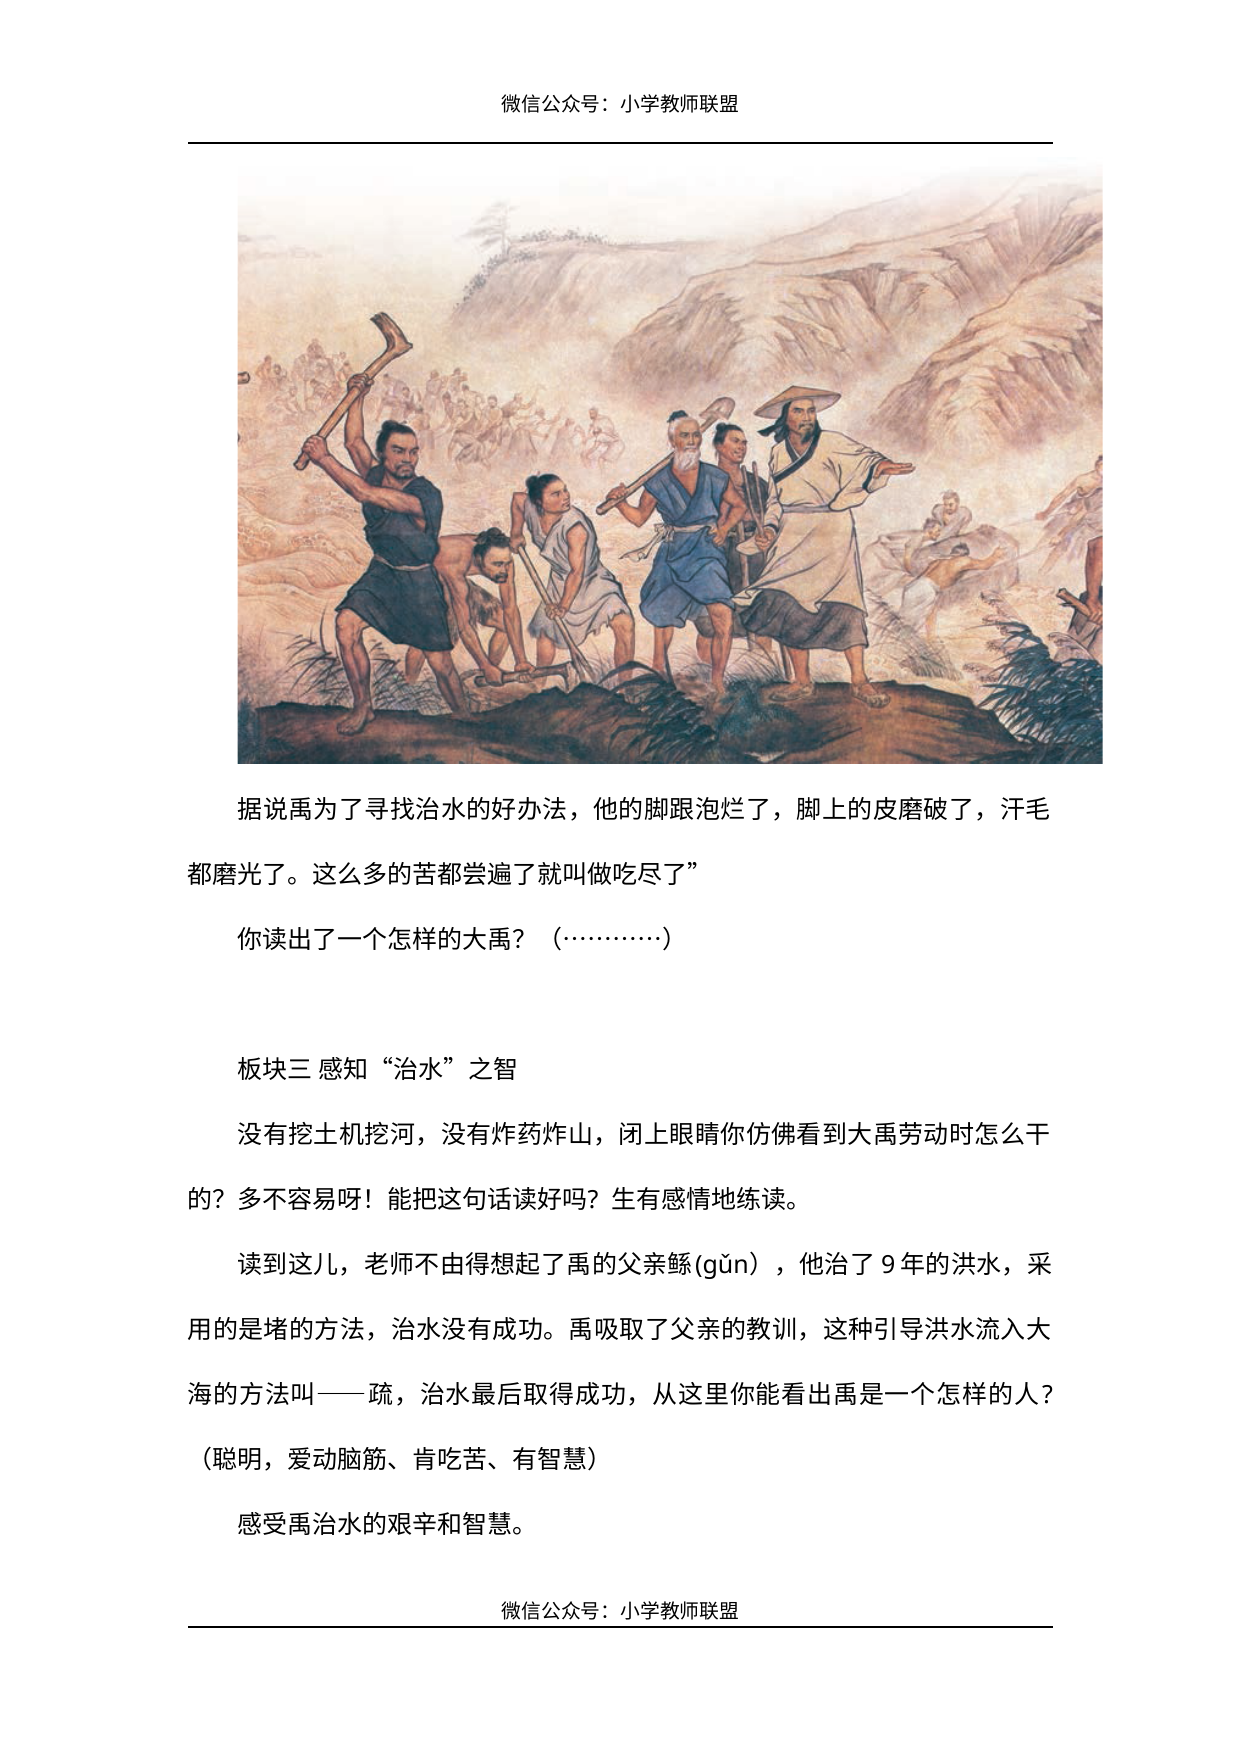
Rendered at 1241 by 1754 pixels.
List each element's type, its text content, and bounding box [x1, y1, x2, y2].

text 读到这儿，老师不由得想起了禹的父亲鲧(gǔn），他治了9年的洪水，采用的是堵的方法，治水没有成功。禹吸取了父亲的教训，这种引导洪水流入大海的方法叫——疏，治水最后取得成功，从这里你能看出禹是一个怎样的人?（聪明，爱动脑筋、肯吃苦、有智慧） [187, 1230, 1053, 1490]
text 板块三 感知“治水”之智 [187, 1035, 1053, 1100]
text 你读出了一个怎样的大禹？（…………） [187, 905, 1053, 970]
text 感受禹治水的艰辛和智慧。 [187, 1490, 1053, 1555]
text 没有挖土机挖河，没有炸药炸山，闭上眼睛你仿佛看到大禹劳动时怎么干的？多不容易呀！能把这句话读好吗? 生有感情地练读。 [187, 1100, 1053, 1230]
text 据说禹为了寻找治水的好办法，他的脚跟泡烂了，脚上的皮磨破了，汗毛都磨光了。这么多的苦都尝遍了就叫做吃尽了” [187, 775, 1053, 905]
